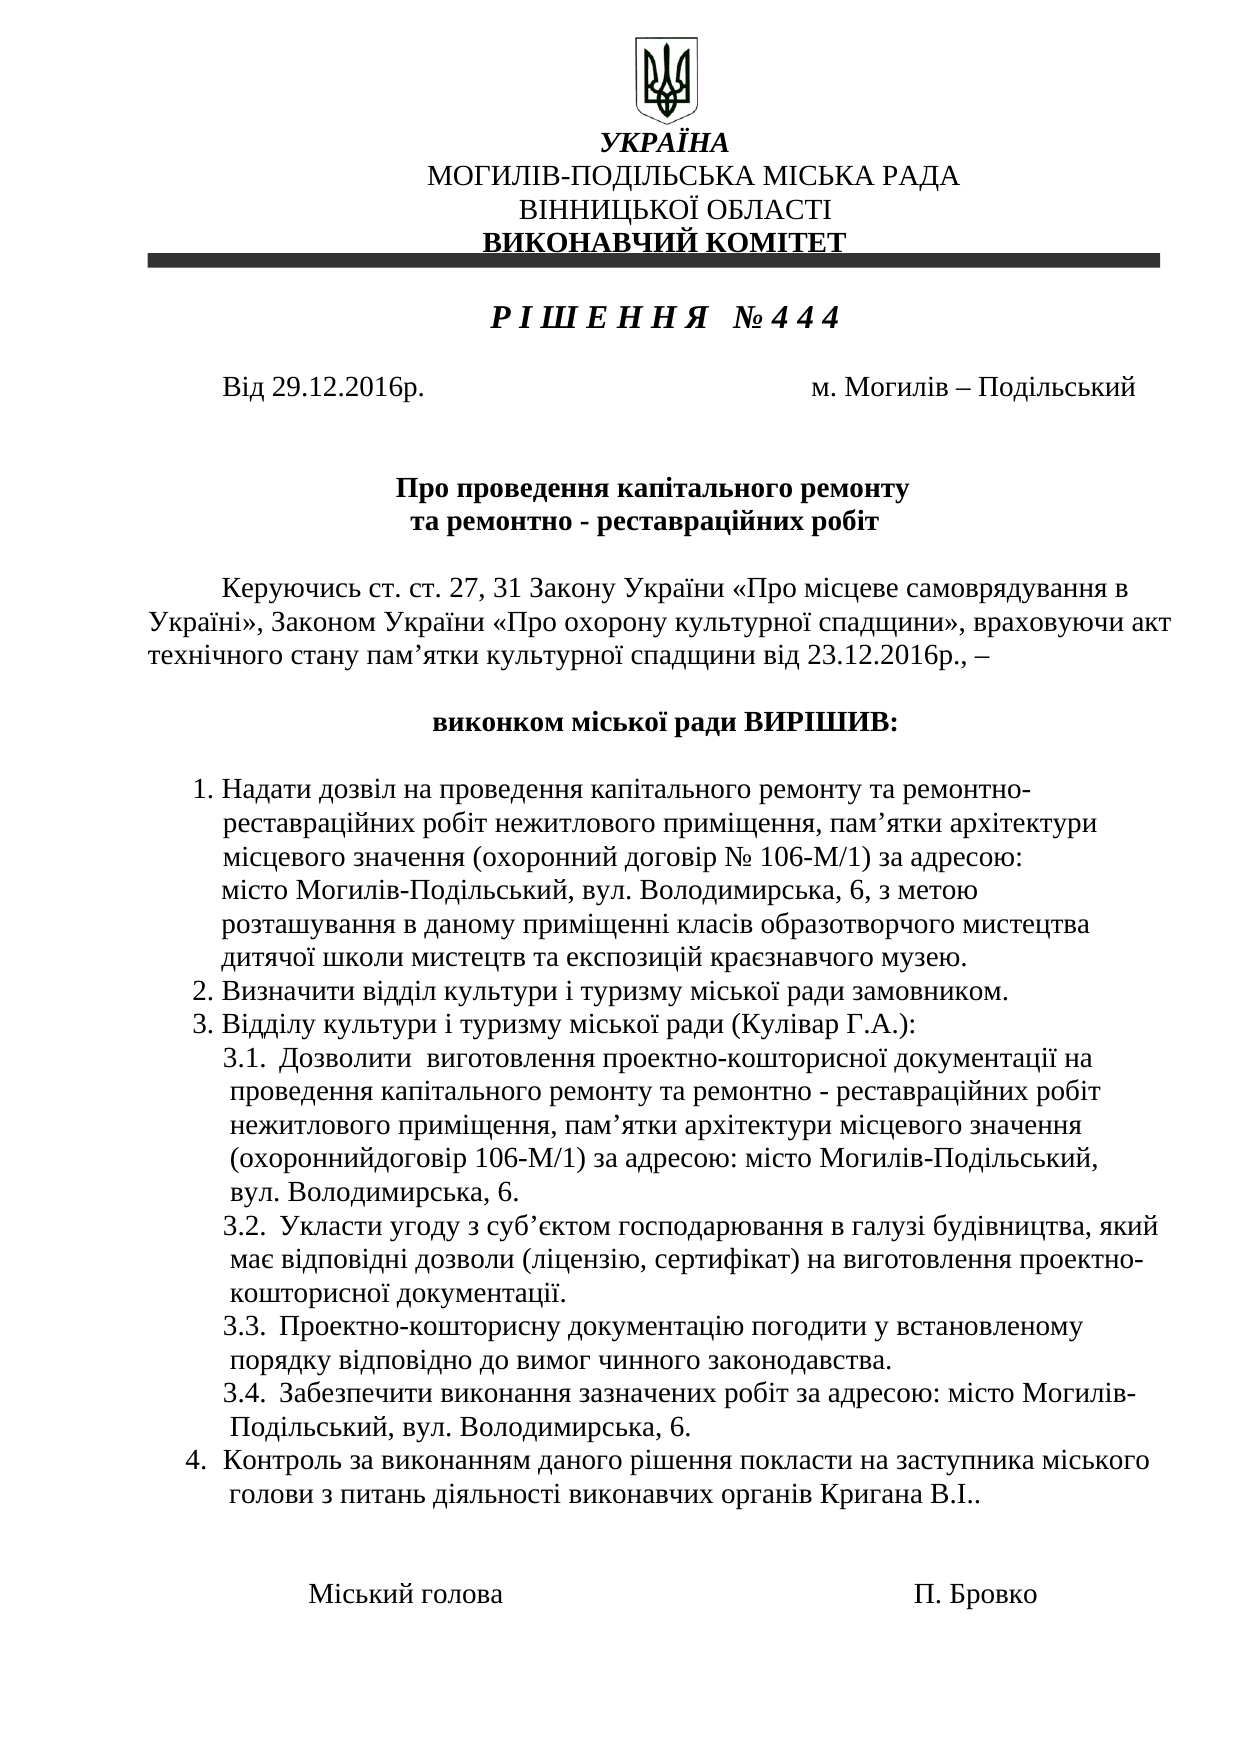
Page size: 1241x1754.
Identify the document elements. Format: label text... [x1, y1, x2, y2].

list Укласти угоду з суб’єктом господарювання в галузі будівництва, який має відповідні дозволи (ліцензію, сертифікат) на виготовлення проектно-кошторисної документації. [223, 1208, 1181, 1308]
text голови з питань діяльності виконавчих органів Кригана В.І.. [185, 1476, 1181, 1509]
text Міський голова П. Бровко [148, 1577, 1181, 1610]
list Дозволити виготовлення проектно-кошторисної документації на проведення капітального ремонту та ремонтно - реставраційних робіт нежитлового приміщення, пам’ятки архітектури місцевого значення (охороннийдоговір 106-М/1) за адресою: місто Могилів-Подільський, [223, 1040, 1181, 1174]
text місто Могилів-Подільський, вул. Володимирська, 6, з метою [192, 872, 1181, 906]
text вул. Володимирська, 6. [223, 1174, 1181, 1208]
list Контроль за виконанням даного рішення покласти на заступника міського [185, 1442, 1181, 1476]
text Керуючись ст. ст. 27, 31 Закону України «Про місцеве самоврядування в Україні», Законом України «Про охорону культурної спадщини», враховуючи акт технічного стану пам’ятки культурної спадщини від 23.12.2016р., – [148, 570, 1181, 671]
list Визначити відділ культури і туризму міської ради замовником. [192, 973, 1181, 1006]
text ВИКОНАВЧИЙ КОМІТЕТ [148, 225, 1181, 259]
text виконком міської ради ВИРІШИВ: [148, 704, 1181, 738]
text дитячої школи мистецтв та експозицій краєзнавчого музею. [192, 939, 1181, 973]
text Про проведення капітального ремонту [148, 470, 1181, 503]
text РІШЕННЯ №444 [148, 297, 1181, 336]
text розташування в даному приміщенні класів образотворчого мистецтва [192, 906, 1181, 939]
text та ремонтно - реставраційних робіт [148, 503, 1181, 537]
picture [635, 37, 698, 125]
list Забезпечити виконання зазначених робіт за адресою: місто Могилів-Подільський, вул. Володимирська, 6. [223, 1375, 1181, 1442]
text УКРАЇНА МОГИЛІВ-ПОДІЛЬСЬКА МІСЬКА РАДА ВІННИЦЬКОЇ ОБЛАСТІ [148, 125, 1181, 225]
list Проектно-кошторисну документацію погодити у встановленому порядку відповідно до вимог чинного законодавства. [223, 1308, 1181, 1375]
text Від 29.12.2016р. м. Могилів – Подільський [148, 369, 1181, 403]
list Надати дозвіл на проведення капітального ремонту та ремонтно-реставраційних робіт нежитлового приміщення, пам’ятки архітектури місцевого значення (охоронний договір № 106-М/1) за адресою: [192, 772, 1181, 872]
list Відділу культури і туризму міської ради (Кулівар Г.А.): [192, 1006, 1181, 1040]
